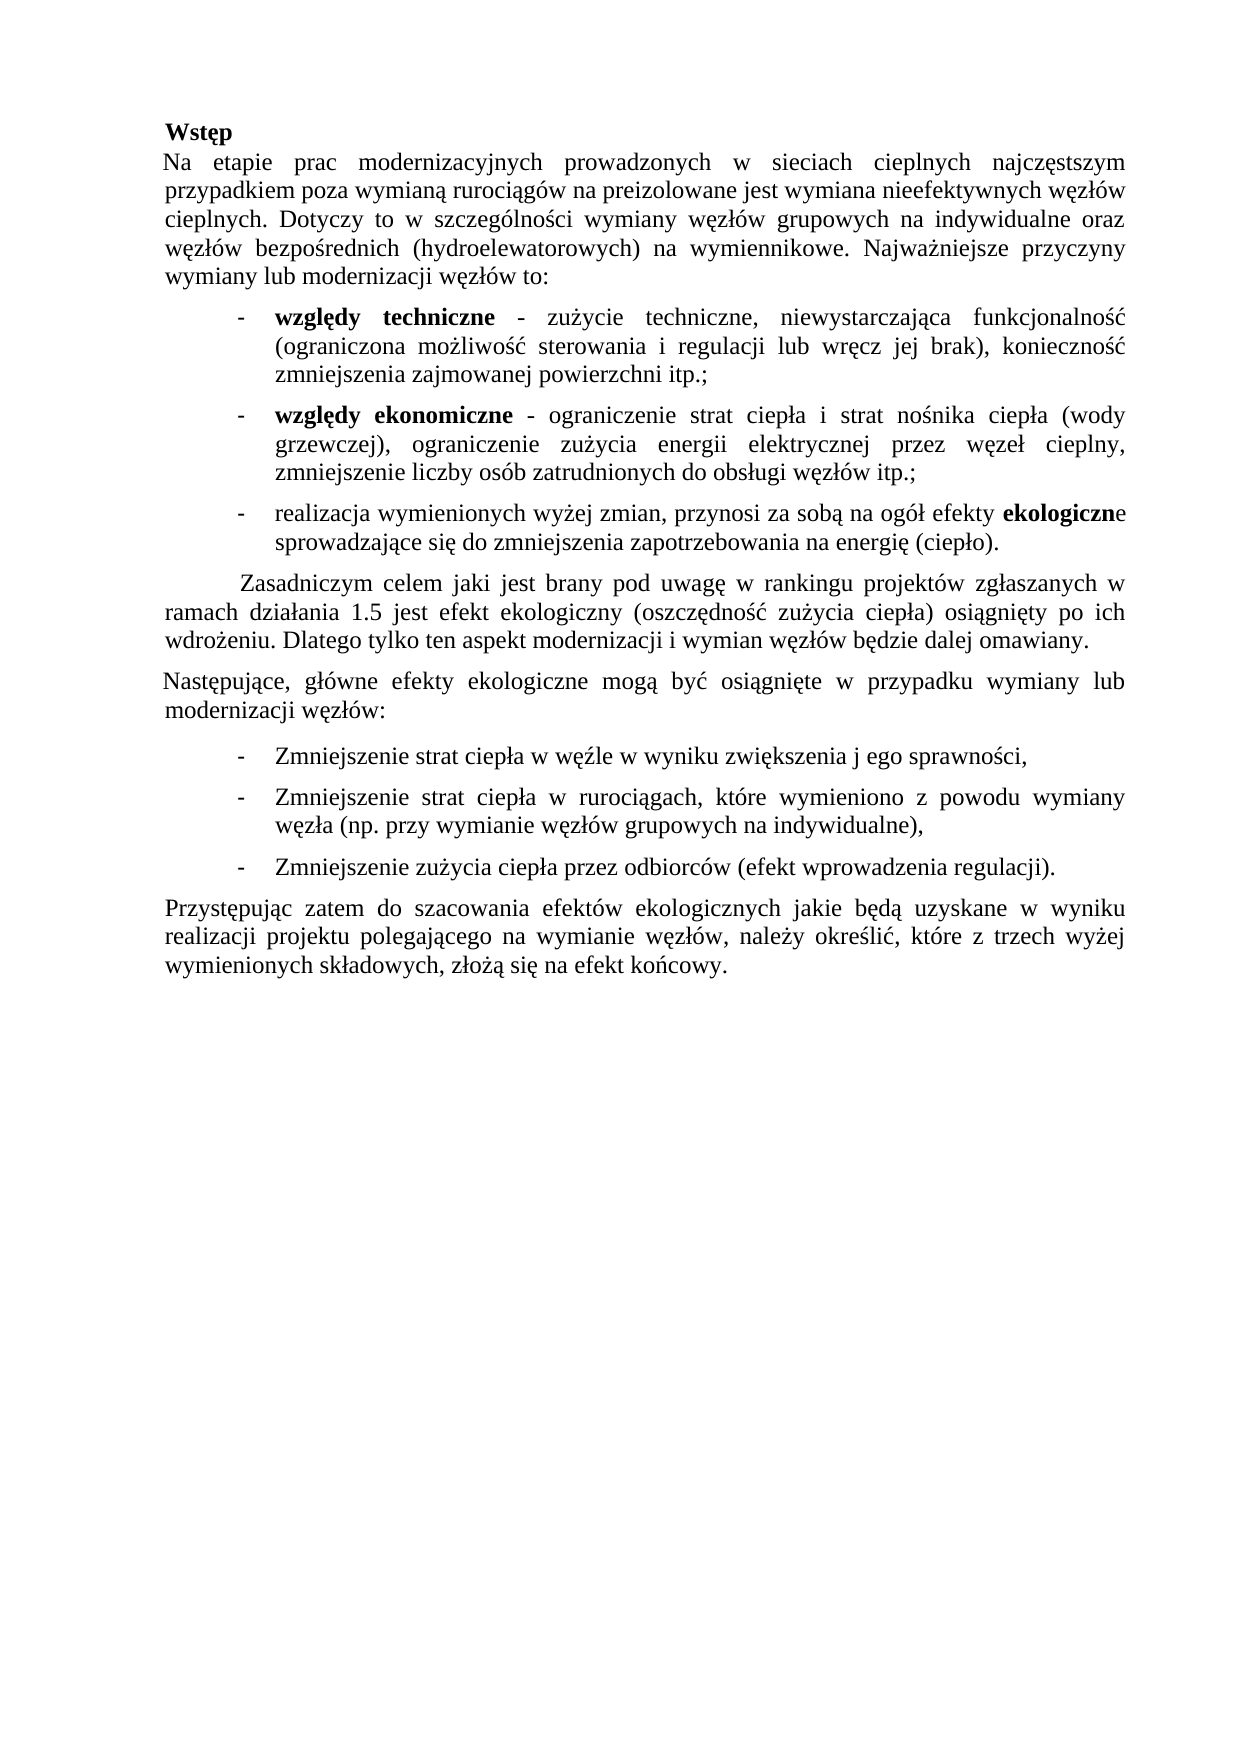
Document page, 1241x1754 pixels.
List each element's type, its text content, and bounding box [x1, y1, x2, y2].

text Wstęp [164, 123, 1128, 145]
text Następujące, główne efekty ekologiczne mogą być osiągnięte w przypadku wymiany lub modernizacji węzłów: [162, 667, 1126, 724]
list Zmniejszenie strat ciepła w rurociągach, które wymieniono z powodu wymiany węzła (np. przy wymianie węzłów grupowych na indywidualne), [237, 783, 1126, 840]
list względy techniczne - zużycie techniczne, niewystarczająca funkcjonalność (ograniczona możliwość sterowania i regulacji lub wręcz jej brak), konieczność zmniejszenia zajmowanej powierzchni itp.; [237, 303, 1126, 388]
text Na etapie prac modernizacyjnych prowadzonych w sieciach cieplnych najczęstszym przypadkiem poza wymianą rurociągów na preizolowane jest wymiana nieefektywnych węzłów cieplnych. Dotyczy to w szczególności wymiany węzłów grupowych na indywidualne oraz węzłów bezpośrednich (hydroelewatorowych) na wymiennikowe. Najważniejsze przyczyny wymiany lub modernizacji węzłów to: [162, 147, 1126, 290]
list realizacja wymienionych wyżej zmian, przynosi za sobą na ogół efekty ekologiczne sprowadzające się do zmniejszenia zapotrzebowania na energię (ciepło). [237, 499, 1126, 556]
text Przystępując zatem do szacowania efektów ekologicznych jakie będą uzyskane w wyniku realizacji projektu polegającego na wymianie węzłów, należy określić, które z trzech wyżej wymienionych składowych, złożą się na efekt końcowy. [164, 893, 1126, 979]
list Zmniejszenie strat ciepła w węźle w wyniku zwiększenia j ego sprawności, [237, 742, 1126, 770]
list Zmniejszenie zużycia ciepła przez odbiorców (efekt wprowadzenia regulacji). [237, 852, 1126, 881]
text Zasadniczym celem jaki jest brany pod uwagę w rankingu projektów zgłaszanych w ramach działania 1.5 jest efekt ekologiczny (oszczędność zużycia ciepła) osiągnięty po ich wdrożeniu. Dlatego tylko ten aspekt modernizacji i wymian węzłów będzie dalej omawiany. [164, 568, 1126, 654]
list względy ekonomiczne - ograniczenie strat ciepła i strat nośnika ciepła (wody grzewczej), ograniczenie zużycia energii elektrycznej przez węzeł cieplny, zmniejszenie liczby osób zatrudnionych do obsługi węzłów itp.; [237, 401, 1126, 486]
